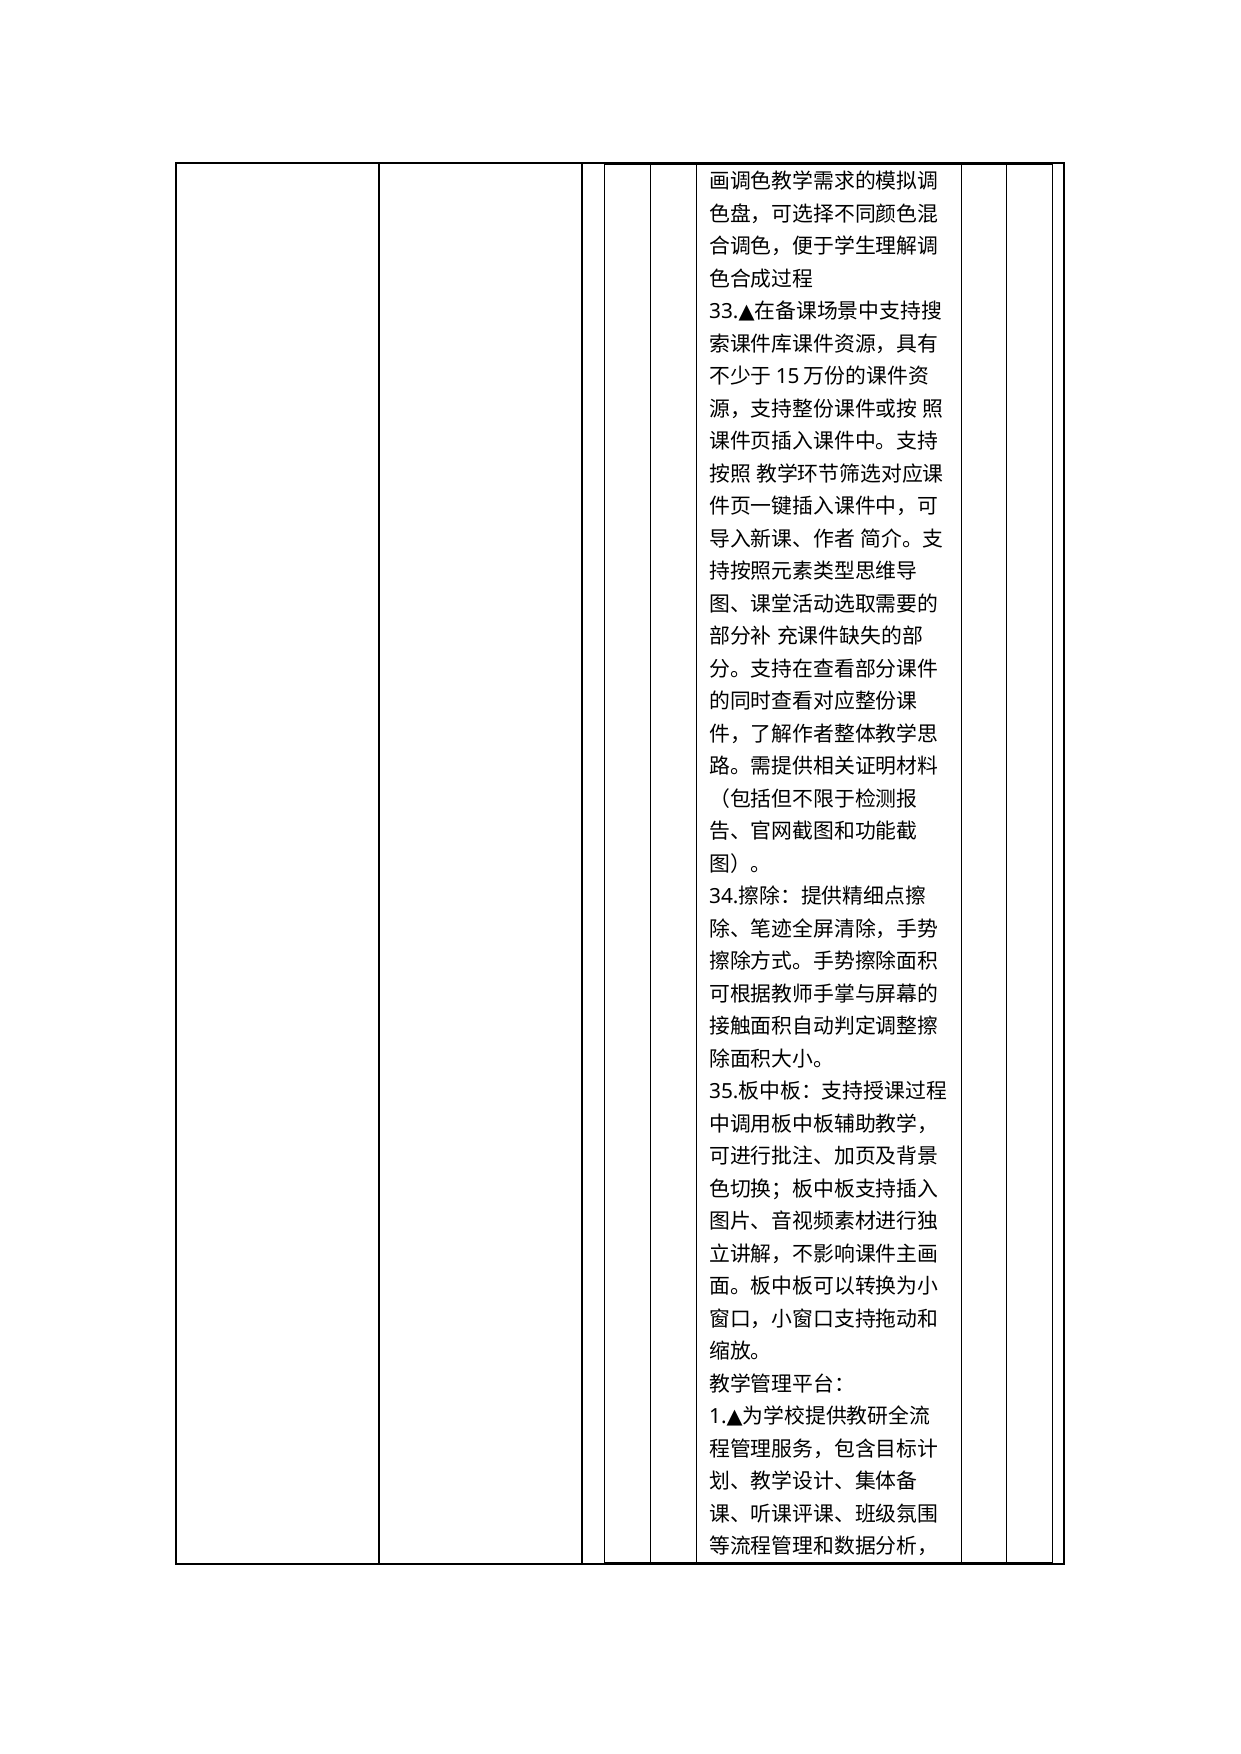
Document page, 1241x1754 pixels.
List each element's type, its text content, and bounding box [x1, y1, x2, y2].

table_cell [1053, 164, 1063, 1563]
table_cell [962, 165, 1006, 1562]
table_cell [605, 165, 650, 1562]
table_cell [1007, 165, 1052, 1562]
table_cell [697, 165, 961, 1562]
table_cell [583, 164, 604, 1563]
table_cell 1 [177, 164, 378, 1563]
table_cell [380, 164, 581, 1563]
table_cell [651, 165, 696, 1562]
